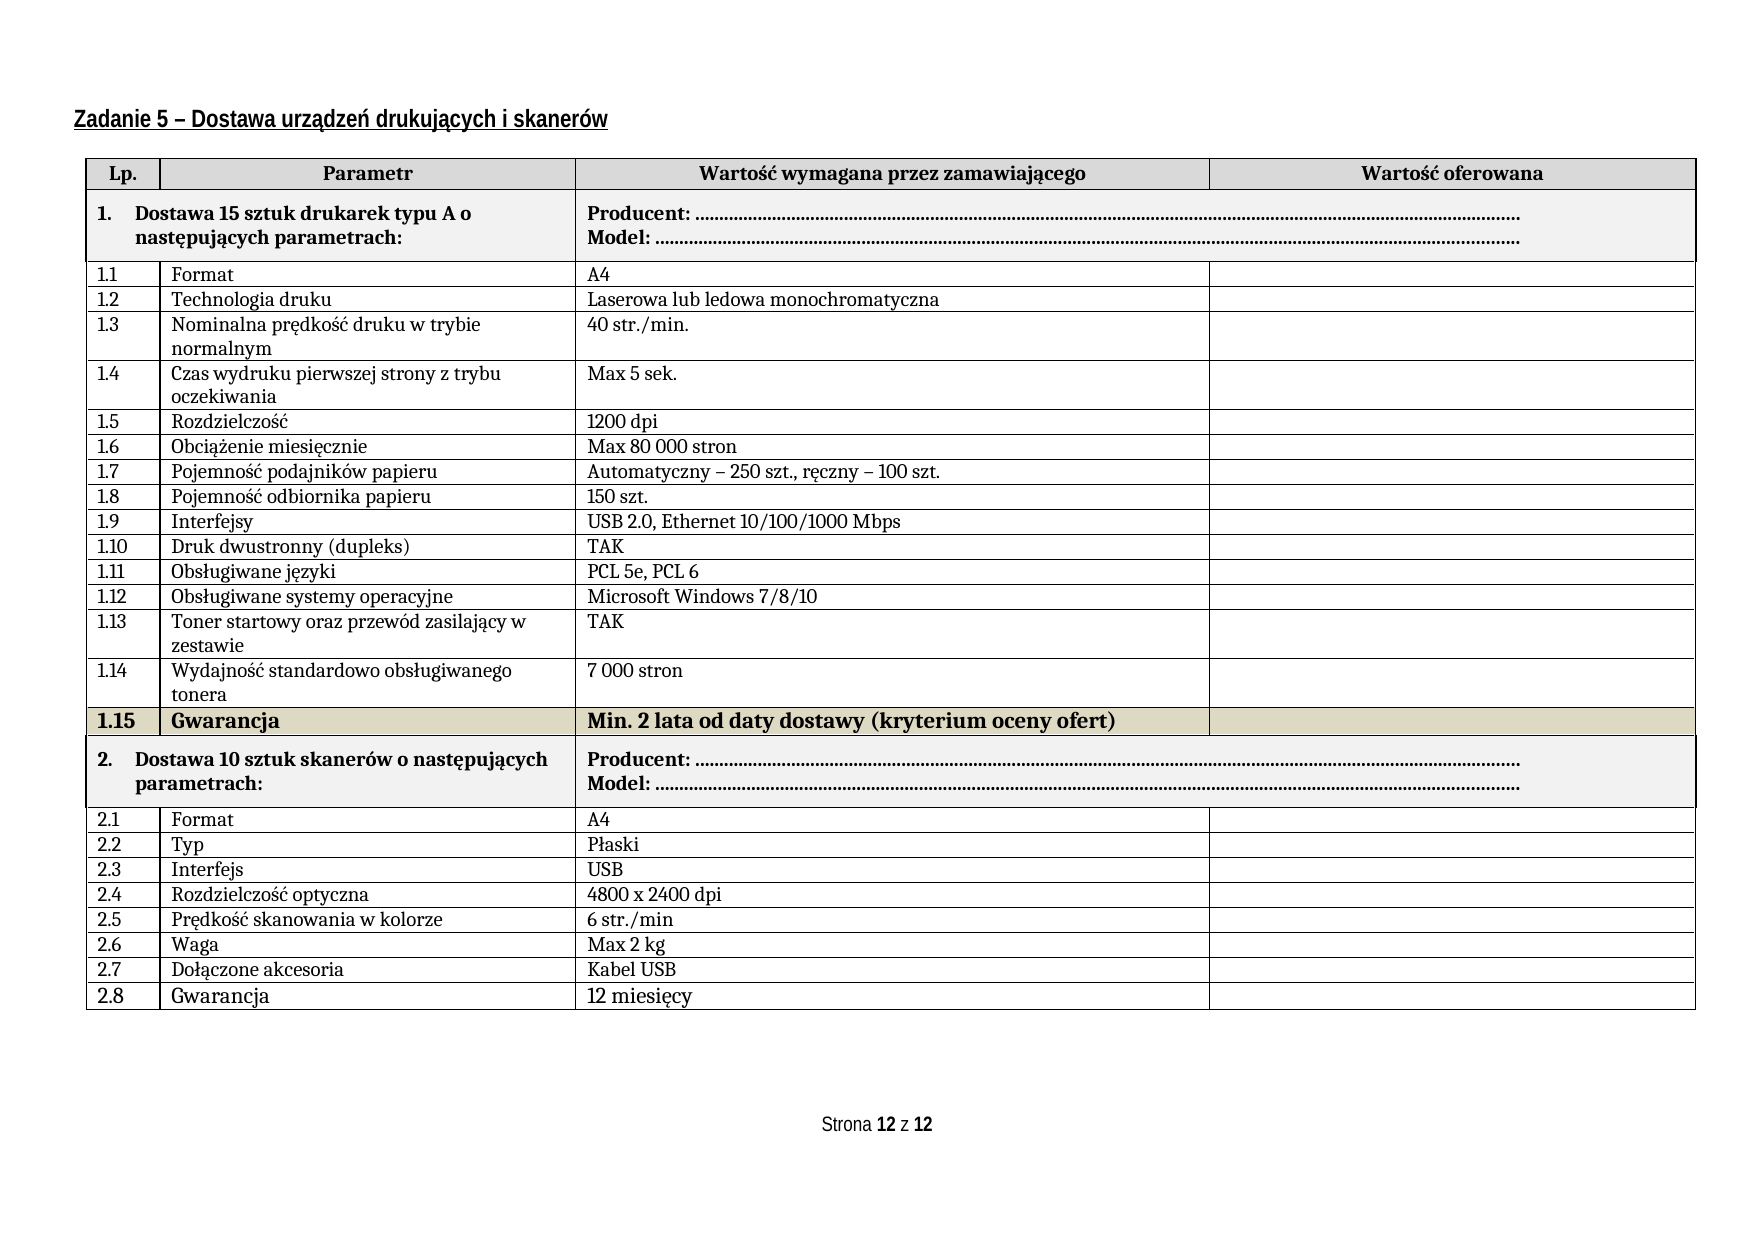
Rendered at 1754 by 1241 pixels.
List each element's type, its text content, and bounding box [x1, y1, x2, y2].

table_cell [1210, 907, 1695, 932]
table_cell A4 [576, 808, 1209, 832]
table_cell 4800 x 2400 dpi [576, 883, 1209, 907]
table_cell [1210, 484, 1695, 509]
table_cell [1210, 286, 1695, 311]
table_cell 1.14 [87, 659, 159, 707]
table_cell USB [576, 858, 1209, 882]
table_cell [1210, 559, 1695, 584]
table_cell [1210, 434, 1695, 459]
table_cell [1210, 707, 1695, 734]
table_cell Max 5 sek. [576, 361, 1209, 409]
table_cell 1.11 [87, 560, 159, 584]
table_cell 12 miesięcy [576, 983, 1209, 1009]
table_cell Nominalna prędkość druku w trybie normalnym [161, 312, 575, 360]
table_cell Min. 2 lata od daty dostawy (kryterium oceny ofert) [576, 708, 1209, 734]
table_cell [1210, 957, 1695, 982]
table_cell 2.1 [87, 808, 159, 832]
table_cell 1.9 [87, 510, 159, 534]
table_cell 1.6 [87, 435, 159, 459]
table_cell [1210, 360, 1695, 409]
table_cell TAK [576, 610, 1209, 658]
table_cell [1210, 807, 1695, 832]
table_cell 6 str./min [576, 908, 1209, 932]
table_cell Dołączone akcesoria [161, 958, 575, 982]
table_header Lp. [87, 159, 159, 189]
table_cell 150 szt. [576, 485, 1209, 509]
table_cell 7 000 stron [576, 659, 1209, 707]
table_cell Toner startowy oraz przewód zasilający w zestawie [161, 610, 575, 658]
table_cell Dostawa 15 sztuk drukarek typu A o następujących parametrach: [87, 190, 575, 261]
table_cell 1.5 [87, 410, 159, 434]
table_cell 2.2 [87, 833, 159, 857]
table_cell Wydajność standardowo obsługiwanego tonera [161, 659, 575, 707]
table_cell Technologia druku [161, 287, 575, 311]
table_cell Producent: Model: [576, 190, 1695, 261]
table_cell USB 2.0, Ethernet 10/100/1000 Mbps [576, 510, 1209, 534]
table_cell [1210, 509, 1695, 534]
table_cell Obciążenie miesięcznie [161, 435, 575, 459]
table_cell Waga [161, 933, 575, 957]
table_cell Max 2 kg [576, 933, 1209, 957]
table_cell Obsługiwane języki [161, 560, 575, 584]
table_cell 1200 dpi [576, 410, 1209, 434]
table_cell [1210, 311, 1695, 360]
table_cell Rozdzielczość [161, 410, 575, 434]
table_cell 1.1 [87, 262, 159, 286]
table_cell A4 [576, 262, 1209, 286]
table_cell Interfejs [161, 858, 575, 882]
table_cell Płaski [576, 833, 1209, 857]
table_cell Format [161, 262, 575, 286]
table_cell [1210, 409, 1695, 434]
table_cell [1210, 534, 1695, 559]
table_cell Format [161, 808, 575, 832]
table_cell Pojemność podajników papieru [161, 460, 575, 484]
table_cell [1210, 982, 1695, 1009]
table_cell [1210, 932, 1695, 957]
table_cell Rozdzielczość optyczna [161, 883, 575, 907]
table_cell 40 str./min. [576, 312, 1209, 360]
table_cell 1.15 [87, 708, 159, 734]
table_cell 2.4 [87, 883, 159, 907]
table_cell [1210, 882, 1695, 907]
table_cell Obsługiwane systemy operacyjne [161, 585, 575, 609]
table_cell Laserowa lub ledowa monochromatyczna [576, 287, 1209, 311]
table_cell 1.3 [87, 312, 159, 360]
table_cell 1.13 [87, 610, 159, 658]
table_header Wartość wymagana przez zamawiającego [576, 159, 1209, 189]
table_cell Druk dwustronny (dupleks) [161, 535, 575, 559]
table_cell 1.12 [87, 585, 159, 609]
table_cell [1210, 459, 1695, 484]
table_cell [1210, 584, 1695, 609]
table_cell 2.6 [87, 933, 159, 957]
table_cell 2.8 [87, 983, 159, 1009]
table_cell Gwarancja [161, 983, 575, 1009]
table_header Parametr [161, 159, 575, 189]
table_cell Kabel USB [576, 958, 1209, 982]
table_cell 1.8 [87, 485, 159, 509]
table_cell [1210, 261, 1695, 286]
table_header Wartość oferowana [1210, 159, 1695, 189]
table_cell TAK [576, 535, 1209, 559]
table_cell Dostawa 10 sztuk skanerów o następujących parametrach: [87, 736, 575, 807]
table_cell Czas wydruku pierwszej strony z trybu oczekiwania [161, 361, 575, 409]
table_cell [1210, 609, 1695, 658]
table_cell Interfejsy [161, 510, 575, 534]
table_cell 2.7 [87, 958, 159, 982]
table_cell PCL 5e, PCL 6 [576, 560, 1209, 584]
table_cell 1.2 [87, 287, 159, 311]
table_cell [1210, 832, 1695, 857]
table_cell Producent: Model: [576, 735, 1695, 807]
text Zadanie 5 – Dostawa urządzeń drukujących i skanerów [74, 104, 1606, 133]
table_cell 1.10 [87, 535, 159, 559]
table_cell Automatyczny – 250 szt., ręczny – 100 szt. [576, 460, 1209, 484]
table_cell Prędkość skanowania w kolorze [161, 908, 575, 932]
table_cell 2.5 [87, 908, 159, 932]
table_cell 2.3 [87, 858, 159, 882]
table_cell Max 80 000 stron [576, 435, 1209, 459]
table_cell [1210, 658, 1695, 707]
table_cell [1210, 857, 1695, 882]
table_cell Microsoft Windows 7/8/10 [576, 585, 1209, 609]
table_cell 1.4 [87, 361, 159, 409]
table_cell 1.7 [87, 460, 159, 484]
table_cell Typ [161, 833, 575, 857]
table_cell Gwarancja [161, 708, 575, 734]
table_cell Pojemność odbiornika papieru [161, 485, 575, 509]
